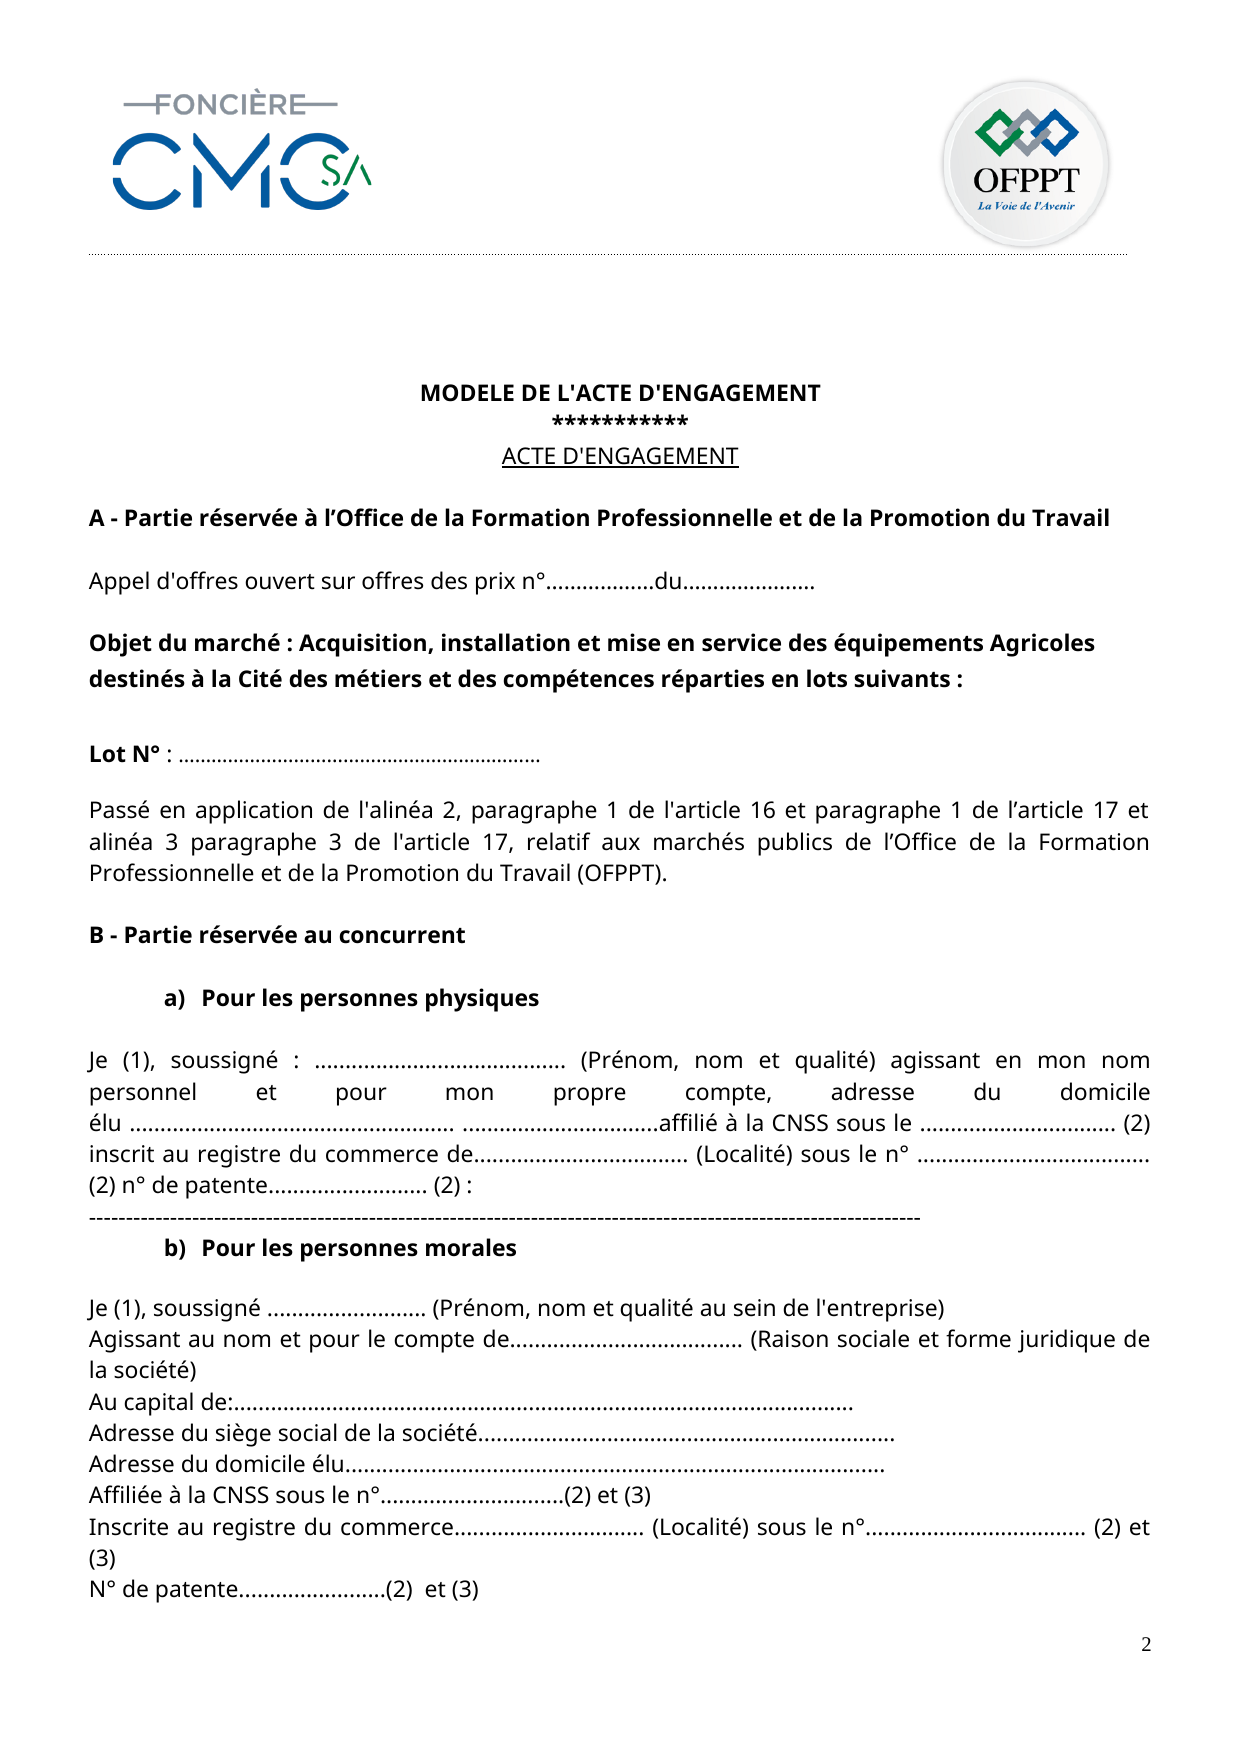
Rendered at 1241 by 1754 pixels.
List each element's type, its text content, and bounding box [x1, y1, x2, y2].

text Je (1), soussigné .......................... (Prénom, nom et qualité au sein de l'entreprise) [89, 1292, 1152, 1323]
picture [112, 88, 372, 210]
text Lot N° : ………………………………………………………… [89, 738, 1152, 769]
text N° de patente........................(2) et (3) [89, 1573, 1152, 1604]
list Pour les personnes physiques [164, 982, 1152, 1013]
text Inscrite au registre du commerce............................... (Localité) sous le n°.................................... (2) et (3) [89, 1510, 1152, 1573]
list Pour les personnes morales [164, 1232, 1152, 1263]
text Appel d'offres ouvert sur offres des prix n°………………du…………………. [89, 564, 1152, 596]
text Affiliée à la CNSS sous le n°..............................(2) et (3) [89, 1479, 1152, 1510]
text Au capital de:..................................................................................................... [89, 1385, 1152, 1417]
picture [935, 73, 1116, 254]
text A - Partie réservée à l’Office de la Formation Professionnelle et de la Promotion du Travail [89, 502, 1152, 533]
text B - Partie réservée au concurrent [89, 919, 1152, 950]
text Passé en application de l'alinéa 2, paragraphe 1 de l'article 16 et paragraphe 1 de l’article 17 et alinéa 3 paragraphe 3 de l'article 17, relatif aux marchés publics de l’Office de la Formation Professionnelle et de la Promotion du Travail (OFPPT). [89, 794, 1152, 888]
text ACTE D'ENGAGEMENT [89, 439, 1152, 471]
text Je (1), soussigné : ......................................... (Prénom, nom et qualité) agissant en mon nom personnel et pour mon propre compte, adresse du domicile élu ..................................................... ................................affilié à la CNSS sous le ................................ (2) inscrit au registre du commerce de................................... (Localité) sous le n° ...................................... (2) n° de patente.......................... (2) : [89, 1044, 1152, 1200]
text ----------------------------------------------------------------------------------------------------------------- [89, 1200, 1152, 1232]
text Adresse du domicile élu........................................................................................ [89, 1448, 1152, 1479]
text Agissant au nom et pour le compte de...................................... (Raison sociale et forme juridique de la société) [89, 1323, 1152, 1385]
text Objet du marché : Acquisition, installation et mise en service des équipements Agricoles destinés à la Cité des métiers et des compétences réparties en lots suivants : [89, 627, 1152, 694]
text *********** [89, 408, 1152, 439]
text MODELE DE L'ACTE D'ENGAGEMENT [89, 377, 1152, 408]
text Adresse du siège social de la société.................................................................... [89, 1417, 1152, 1448]
